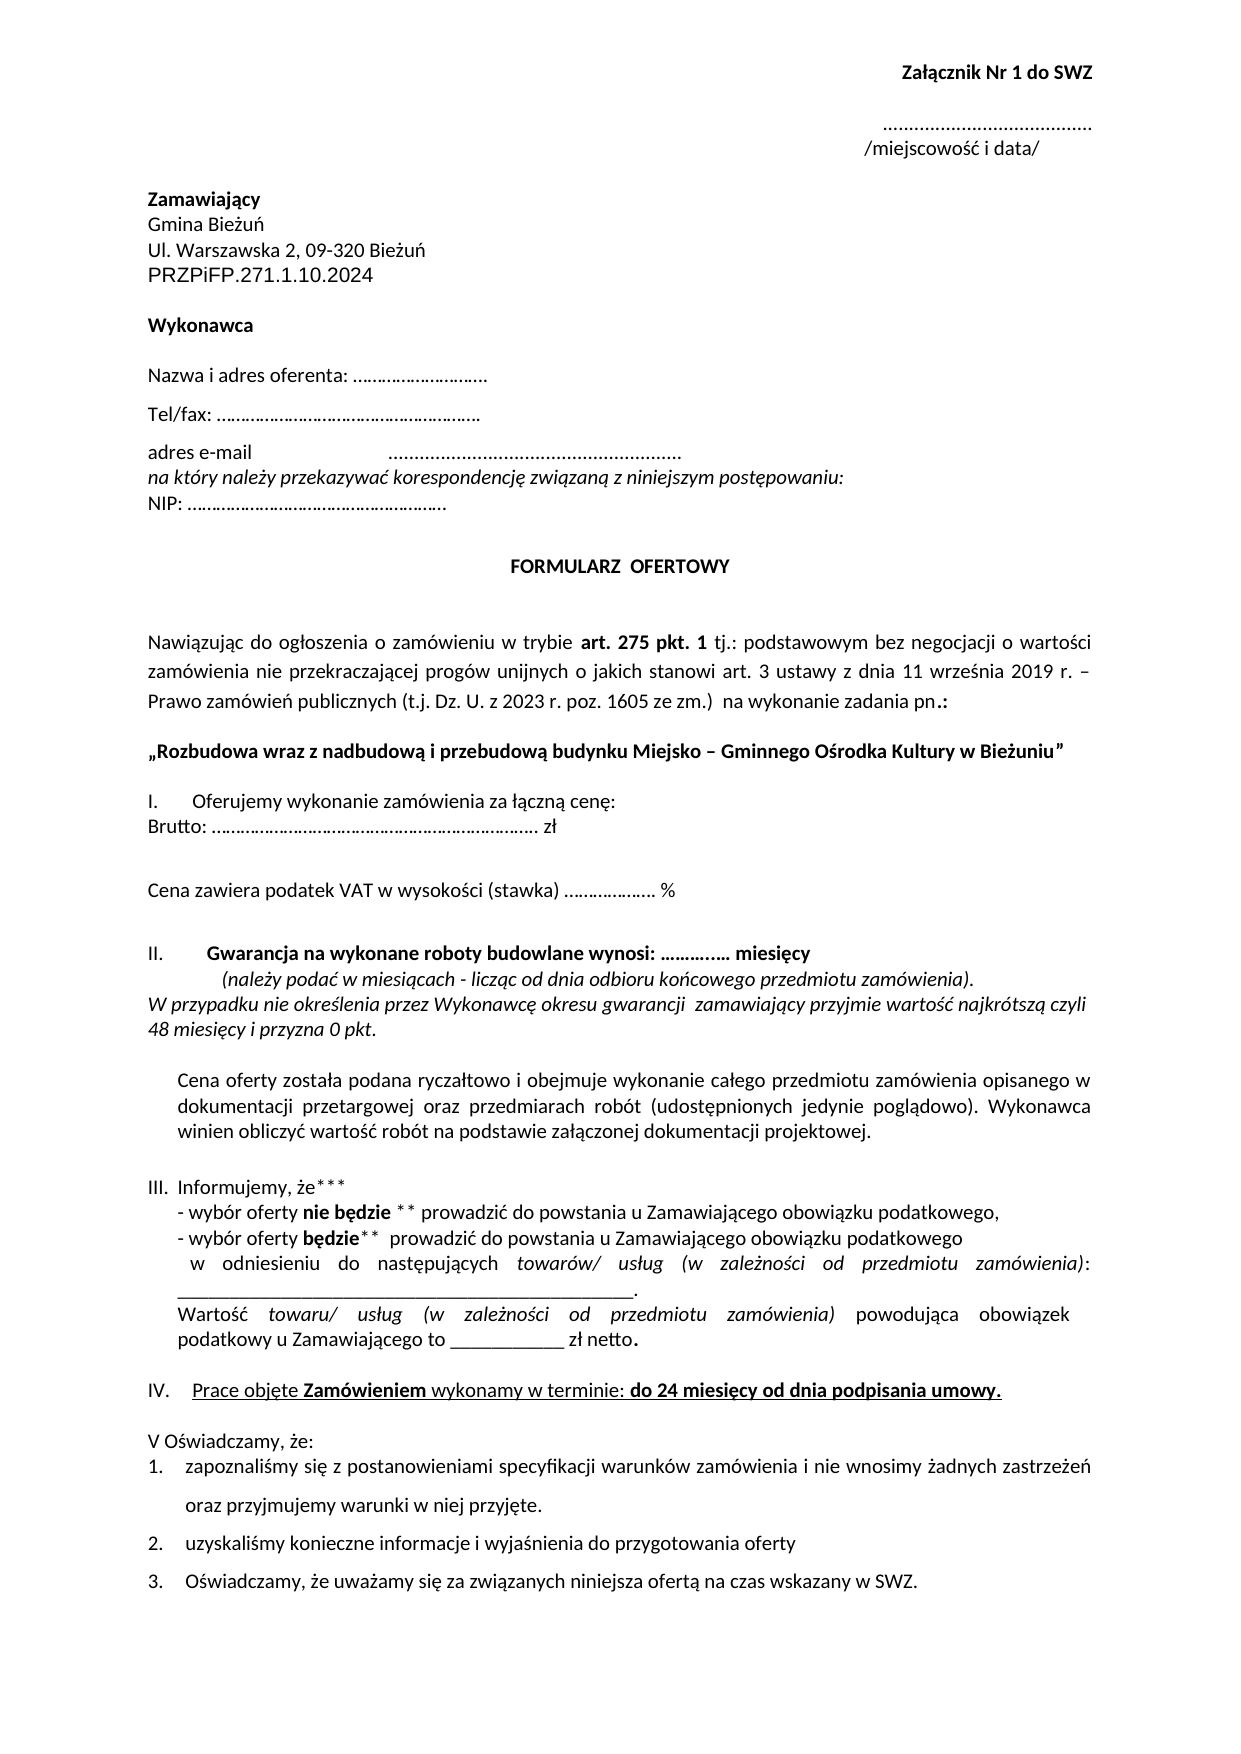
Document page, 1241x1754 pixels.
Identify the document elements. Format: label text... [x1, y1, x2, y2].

list Prace objęte Zamówieniem wykonamy w terminie: do 24 miesięcy od dnia podpisania umowy. [148, 1377, 1090, 1403]
text /miejscowość i data/ [738, 135, 1093, 161]
list Gwarancja na wykonane roboty budowlane wynosi: ………..… miesięcy [148, 940, 1093, 966]
text adres e-mail ........................................................ [148, 439, 1093, 464]
list Oświadczamy, że uważamy się za związanych niniejsza ofertą na czas wskazany w SWZ. [148, 1568, 1093, 1593]
text Ul. Warszawska 2, 09-320 Bieżuń [148, 237, 1093, 262]
text Zamawiający [148, 186, 1093, 212]
text Brutto: ………………………………………………………….. zł [148, 813, 1093, 839]
list zapoznaliśmy się z postanowieniami specyfikacji warunków zamówienia i nie wnosimy żadnych zastrzeżeń oraz przyjmujemy warunki w niej przyjęte. [148, 1454, 1093, 1517]
text na który należy przekazywać korespondencję związaną z niniejszym postępowaniu: [148, 464, 1093, 490]
text „Rozbudowa wraz z nadbudową i przebudową budynku Miejsko – Gminnego Ośrodka Kultury w Bieżuniu” [148, 738, 1093, 763]
text - wybór oferty nie będzie ** prowadzić do powstania u Zamawiającego obowiązku podatkowego, [177, 1199, 1093, 1225]
list Oferujemy wykonanie zamówienia za łączną cenę: [148, 788, 1093, 813]
text ........................................ [148, 110, 1093, 135]
text Cena oferty została podana ryczałtowo i obejmuje wykonanie całego przedmiotu zamówienia opisanego w dokumentacji przetargowej oraz przedmiarach robót (udostępnionych jedynie poglądowo). Wykonawca winien obliczyć wartość robót na podstawie załączonej dokumentacji projektowej. [177, 1067, 1093, 1144]
list uzyskaliśmy konieczne informacje i wyjaśnienia do przygotowania oferty [148, 1530, 1093, 1555]
text Załącznik Nr 1 do SWZ [148, 59, 1093, 84]
text W przypadku nie określenia przez Wykonawcę okresu gwarancji zamawiający przyjmie wartość najkrótszą czyli 48 miesięcy i przyzna 0 pkt. [148, 991, 1093, 1042]
list Informujemy, że*** [148, 1174, 1093, 1199]
text Nazwa i adres oferenta: ………………………. [148, 363, 1093, 388]
text PRZPiFP.271.1.10.2024 [148, 262, 1093, 286]
text Wykonawca [148, 312, 1093, 337]
text Gmina Bieżuń [148, 212, 1093, 237]
text FORMULARZ OFERTOWY [148, 553, 1093, 579]
text (należy podać w miesiącach - licząc od dnia odbioru końcowego przedmiotu zamówienia). [148, 966, 1093, 991]
text Tel/fax: ………………………………………………. [148, 401, 1093, 426]
text Nawiązując do ogłoszenia o zamówieniu w trybie art. 275 pkt. 1 tj.: podstawowym bez negocjacji o wartości zamówienia nie przekraczającej progów unijnych o jakich stanowi art. 3 ustawy z dnia 11 września 2019 r. – Prawo zamówień publicznych (t.j. Dz. U. z 2023 r. poz. 1605 ze zm.) na wykonanie zadania pn.: [148, 629, 1093, 713]
text w odniesieniu do następujących towarów/ usług (w zależności od przedmiotu zamówienia): ____________________________________________. [177, 1250, 1090, 1301]
text - wybór oferty będzie** prowadzić do powstania u Zamawiającego obowiązku podatkowego [177, 1225, 1093, 1250]
text V Oświadczamy, że: [148, 1428, 1093, 1454]
text Cena zawiera podatek VAT w wysokości (stawka) ………………. % [148, 877, 1093, 902]
text NIP: ……………………………………………… [148, 490, 1093, 515]
text Wartość towaru/ usług (w zależności od przedmiotu zamówienia) powodująca obowiązek podatkowy u Zamawiającego to ___________ zł netto. [177, 1301, 1090, 1352]
